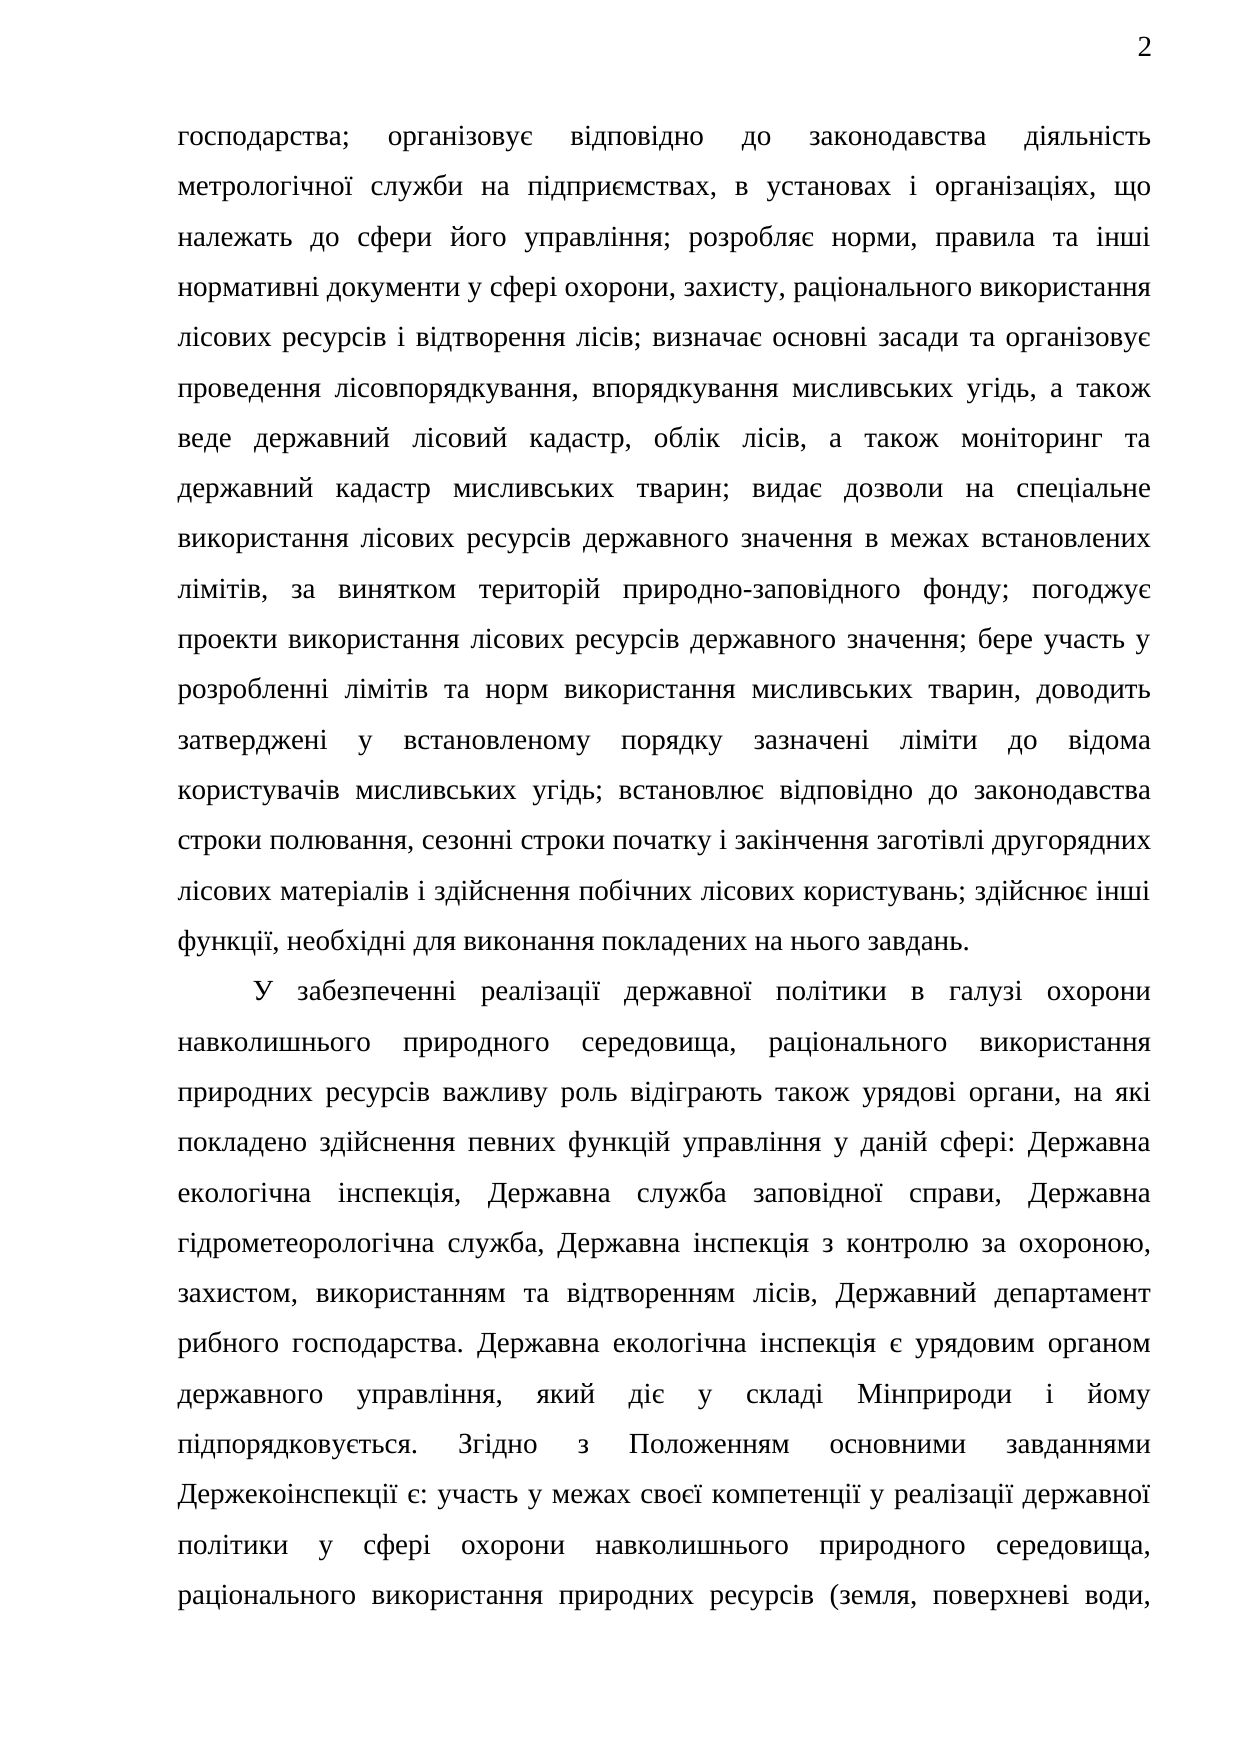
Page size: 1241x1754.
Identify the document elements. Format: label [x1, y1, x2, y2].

text [177, 973, 1152, 1611]
text [177, 118, 1152, 957]
